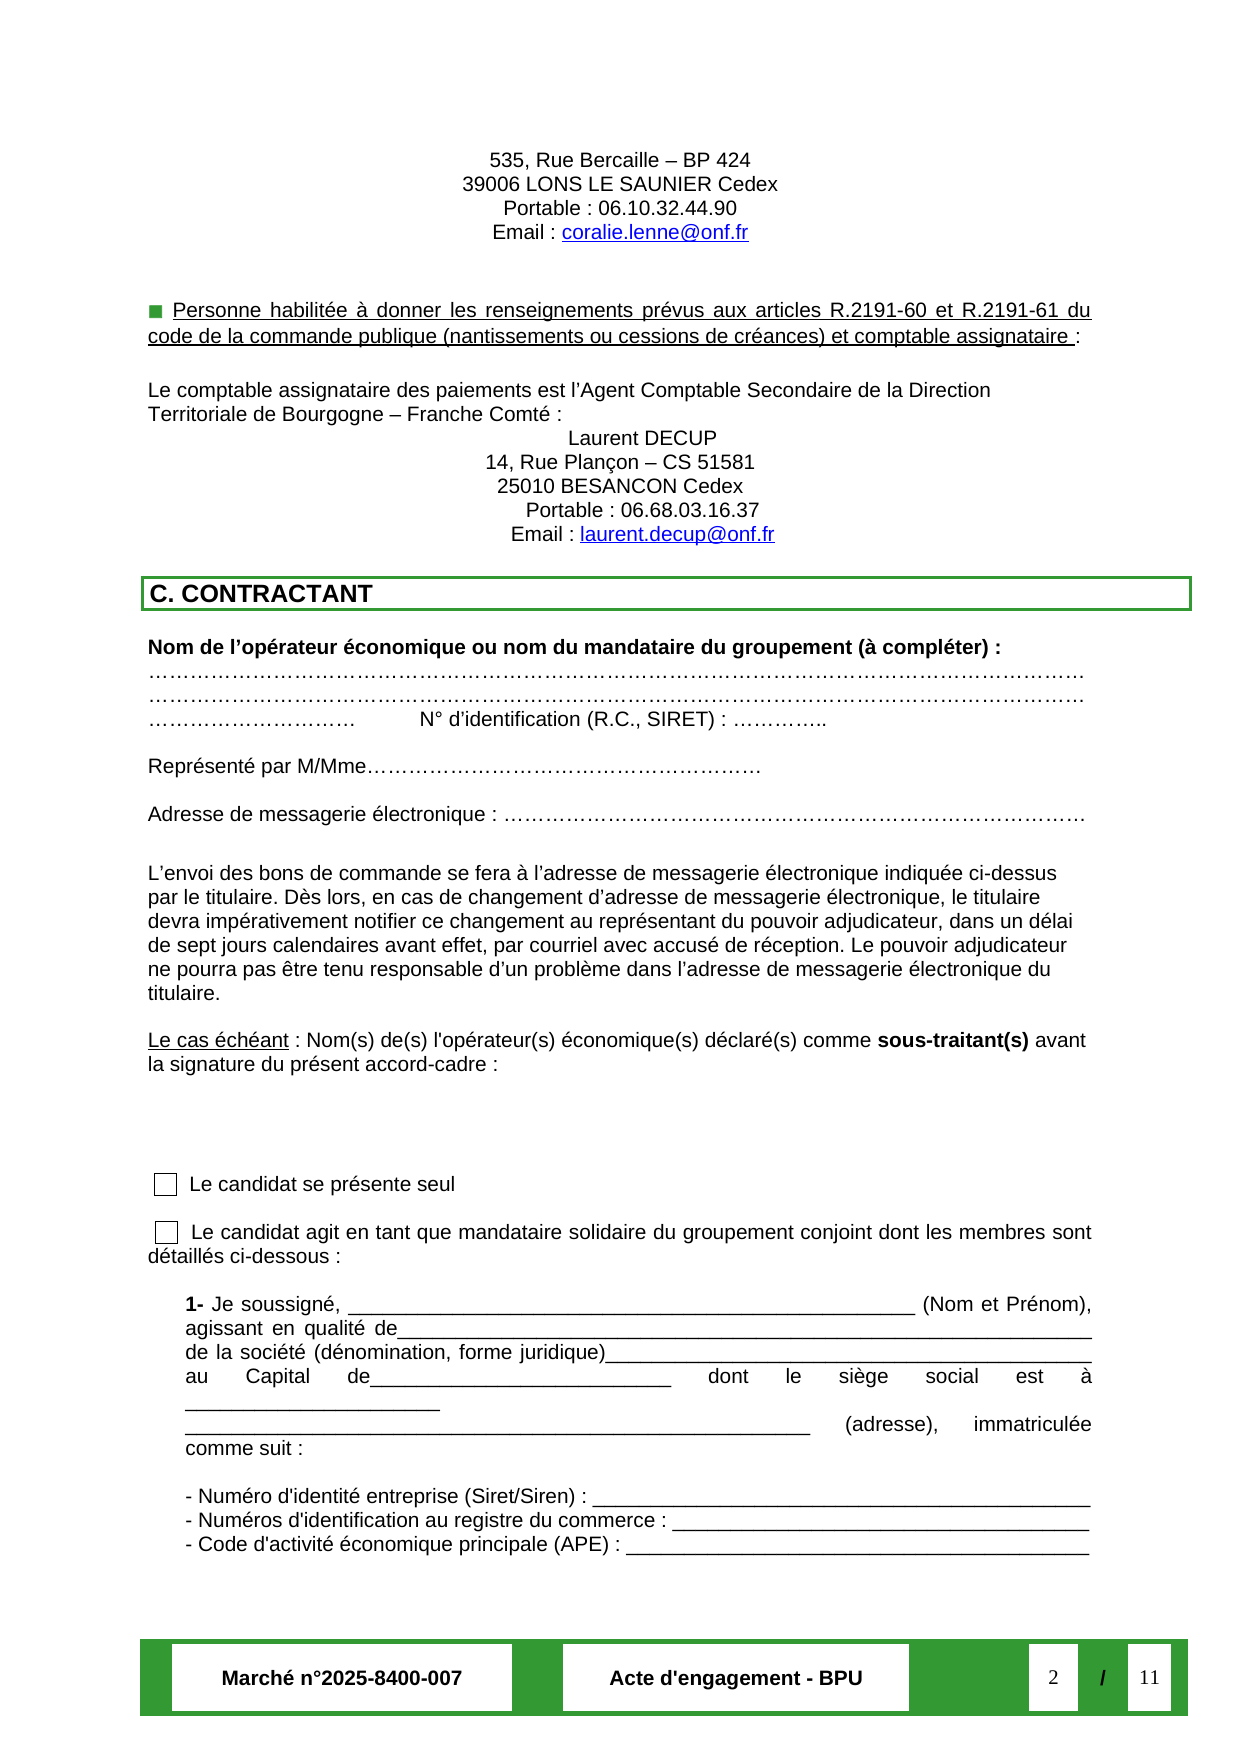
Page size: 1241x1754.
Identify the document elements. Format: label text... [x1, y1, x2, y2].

table_header C. CONTRACTANT [144, 579, 1189, 607]
text 14, Rue Plançon – CS 51581 [148, 449, 1093, 473]
text Le cas échéant : Nom(s) de(s) l'opérateur(s) économique(s) déclaré(s) comme sous-traitant(s) avant la signature du présent accord-cadre : [148, 1028, 1093, 1076]
text 1- Je soussigné, _________________________________________________ (Nom et Prénom), agissant en qualité de____________________________________________________________ de la société (dénomination, forme juridique)__________________________________________ au Capital de__________________________ dont le siège social est à ______________________ [185, 1292, 1093, 1412]
text ………………………………………………………………………………………………………………………………………………………………………………………………………………………………………………………………………… N° d’identification (R.C., SIRET) : ………….. [148, 658, 1093, 730]
text 535, Rue Bercaille – BP 424 [148, 148, 1093, 172]
text L’envoi des bons de commande se fera à l’adresse de messagerie électronique indiquée ci-dessus par le titulaire. Dès lors, en cas de changement d’adresse de messagerie électronique, le titulaire devra impérativement notifier ce changement au représentant du pouvoir adjudicateur, dans un délai de sept jours calendaires avant effet, par courriel avec accusé de réception. Le pouvoir adjudicateur ne pourra pas être tenu responsable d’un problème dans l’adresse de messagerie électronique du titulaire. [148, 861, 1093, 1004]
text 39006 LONS LE SAUNIER Cedex [148, 172, 1093, 196]
text Nom de l’opérateur économique ou nom du mandataire du groupement (à compléter) : [148, 634, 1093, 658]
text Personne habilitée à donner les renseignements prévus aux articles R.2191-60 et R.2191-61 du code de la commande publique (nantissements ou cessions de créances) et comptable assignataire : [148, 298, 1093, 347]
text Portable : 06.68.03.16.37 [193, 497, 1093, 521]
text Le comptable assignataire des paiements est l’Agent Comptable Secondaire de la Direction Territoriale de Bourgogne – Franche Comté : [148, 378, 1095, 426]
text Laurent DECUP [193, 426, 1093, 449]
text Le candidat agit en tant que mandataire solidaire du groupement conjoint dont les membres sont détaillés ci-dessous : [148, 1220, 1093, 1268]
text - Code d'activité économique principale (APE) : ________________________________________ [185, 1531, 1093, 1555]
text - Numéro d'identité entreprise (Siret/Siren) : ___________________________________________ [185, 1483, 1093, 1507]
text 25010 BESANCON Cedex [148, 473, 1093, 497]
text Représenté par M/Mme………………………………………………… [148, 754, 1093, 778]
text Email : coralie.lenne@onf.fr [148, 219, 1093, 243]
text ______________________________________________________ (adresse), immatriculée comme suit : [185, 1412, 1093, 1459]
text - Numéros d'identification au registre du commerce : ____________________________________ [185, 1507, 1093, 1531]
text Portable : 06.10.32.44.90 [148, 196, 1093, 219]
text Email : laurent.decup@onf.fr [193, 521, 1093, 545]
text Adresse de messagerie électronique : ………………………………………………………………………… [148, 802, 1093, 826]
text Le candidat se présente seul [148, 1172, 1093, 1196]
